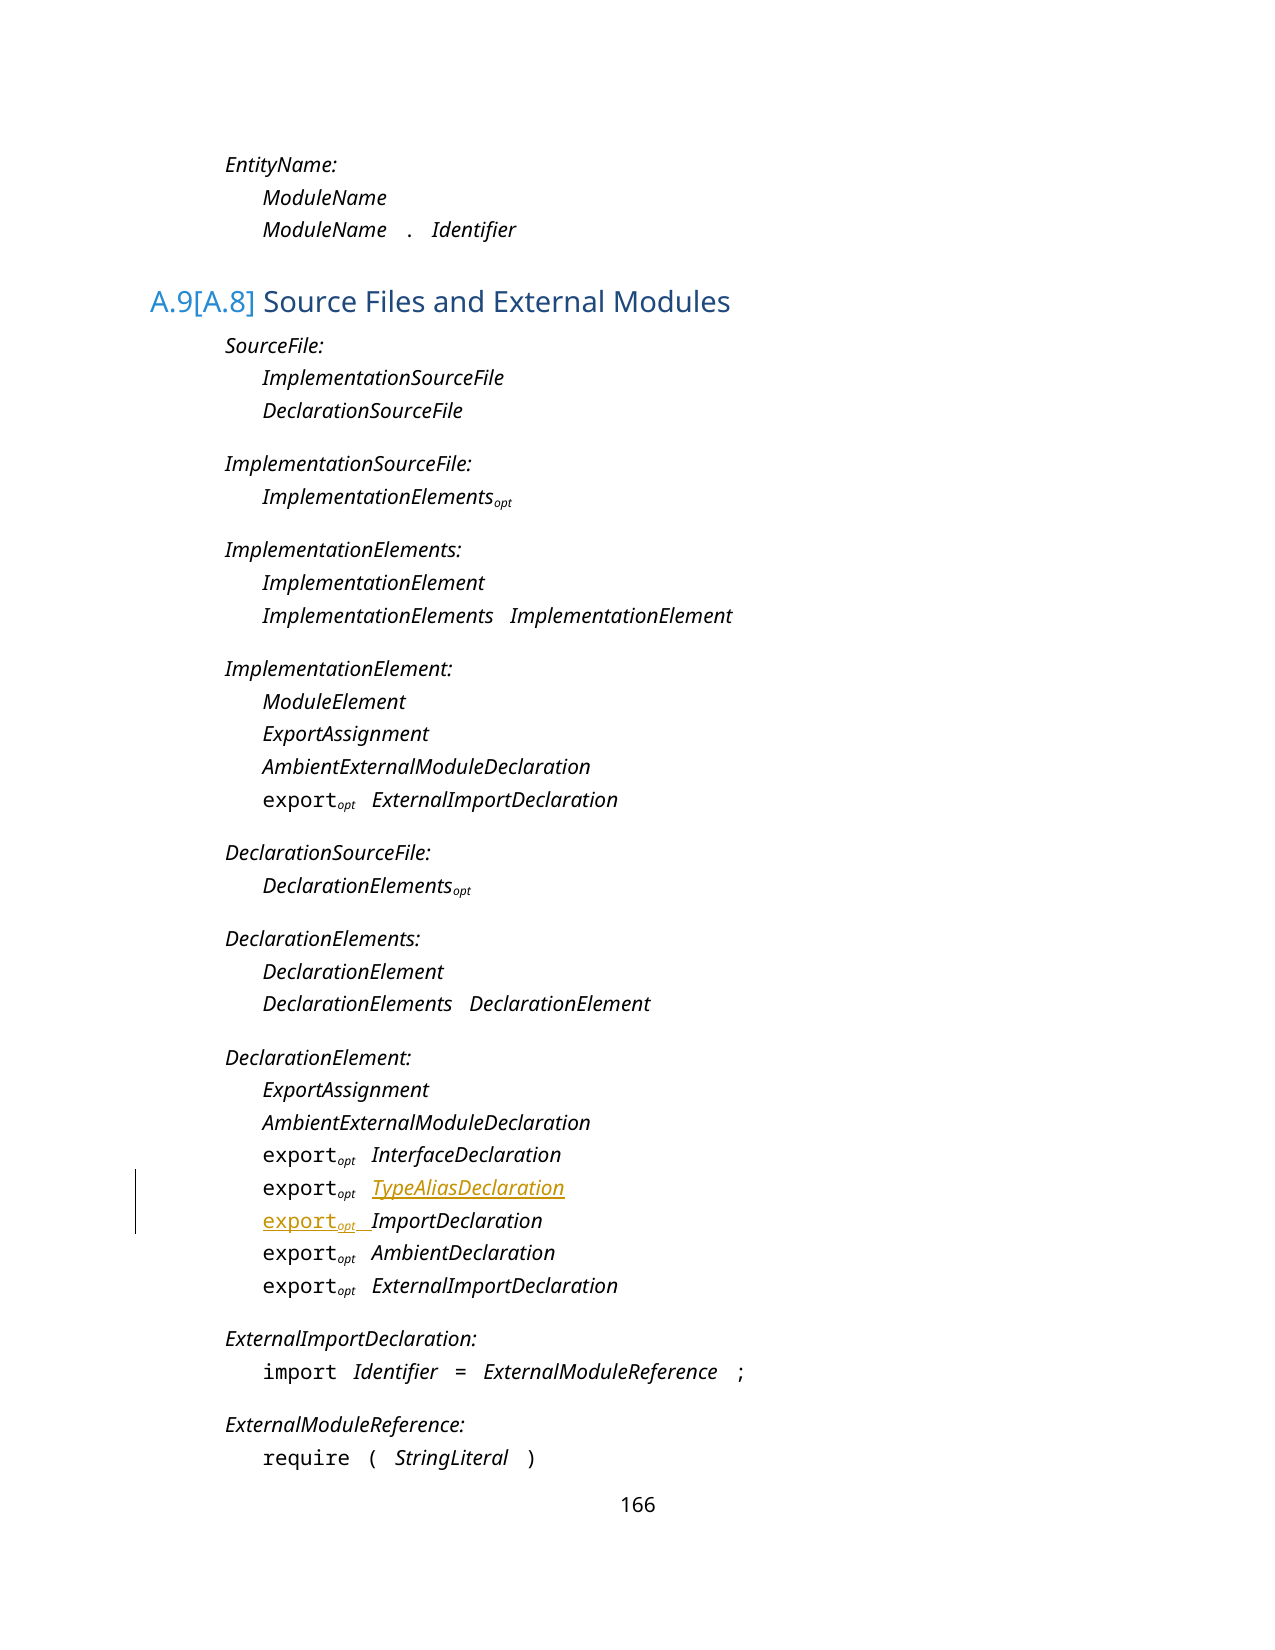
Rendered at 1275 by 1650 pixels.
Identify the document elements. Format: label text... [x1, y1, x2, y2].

text DeclarationElement: ExportAssignment AmbientExternalModuleDeclaration exportopt InterfaceDeclaration exportopt ImportDeclaration exportopt AmbientDeclaration exportopt ExternalImportDeclaration [225, 1043, 1125, 1299]
text SourceFile: ImplementationSourceFile DeclarationSourceFile [225, 331, 1125, 424]
text ExternalModuleReference: require ( StringLiteral ) [225, 1411, 1125, 1472]
text ExternalImportDeclaration: import Identifier = ExternalModuleReference ; [225, 1324, 1125, 1386]
text ImplementationElements: ImplementationElement ImplementationElements ImplementationElement [225, 536, 1125, 629]
text DeclarationSourceFile: DeclarationElementsopt [225, 838, 1125, 899]
text Source Files and External Modules [150, 281, 1125, 321]
text DeclarationElements: DeclarationElement DeclarationElements DeclarationElement [225, 924, 1125, 1018]
text ImplementationElement: ModuleElement ExportAssignment AmbientExternalModuleDeclaration exportopt ExternalImportDeclaration [225, 654, 1125, 813]
text ImplementationSourceFile: ImplementationElementsopt [225, 449, 1125, 511]
text EntityName: ModuleName ModuleName . Identifier [225, 150, 1125, 244]
